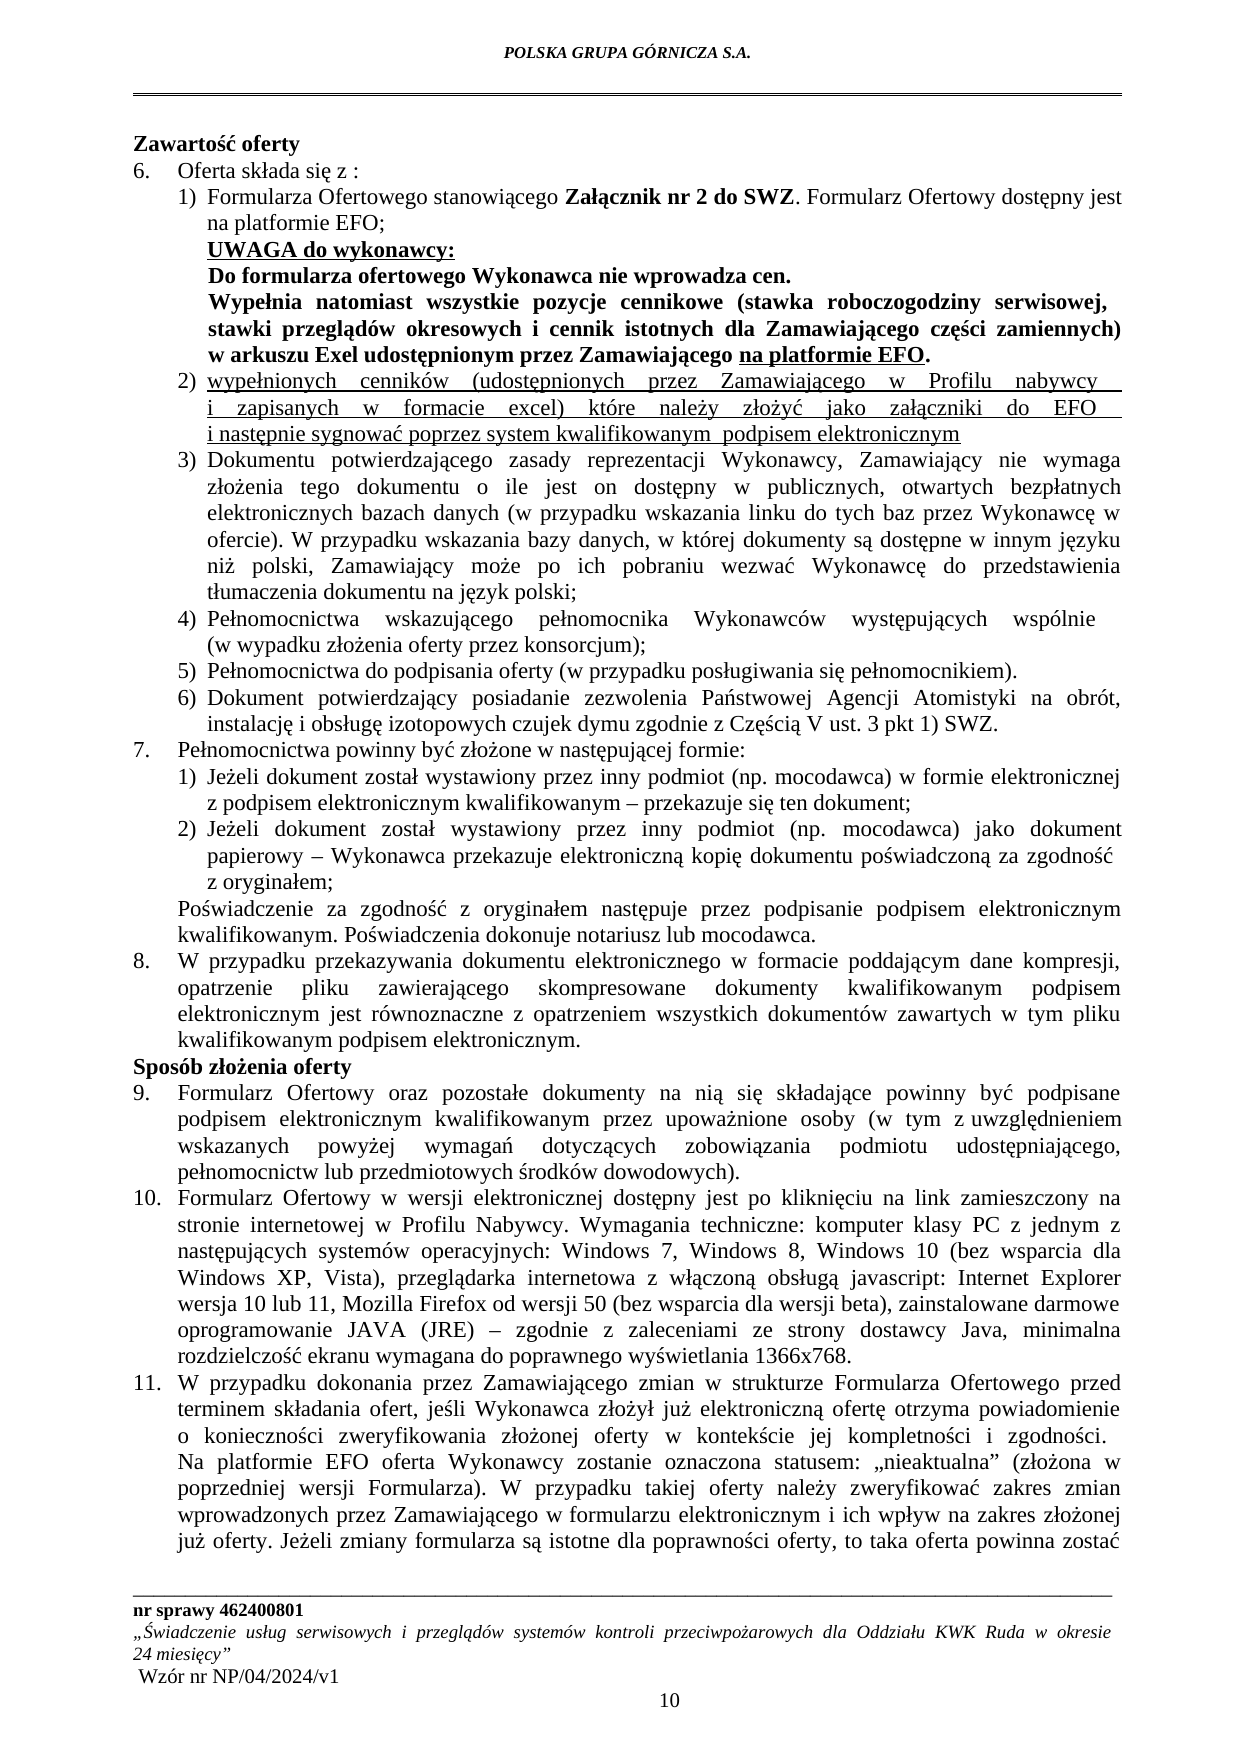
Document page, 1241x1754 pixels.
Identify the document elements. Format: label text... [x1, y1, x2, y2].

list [133, 1369, 1122, 1553]
list Formularza Ofertowego stanowiącego Załącznik nr 2 do SWZ. Formularz Ofertowy dostępny jest na platformie EFO; [177, 183, 1122, 236]
list wypełnionych cenników (udostępnionych przez Zamawiającego w Profilu nabywcy i zapisanych w formacie excel) które należy złożyć jako załączniki do EFO i następnie sygnować poprzez system kwalifikowanym podpisem elektronicznym [177, 367, 1122, 447]
list Pełnomocnictwa do podpisania oferty (w przypadku posługiwania się pełnomocnikiem). [177, 657, 1122, 684]
list W przypadku przekazywania dokumentu elektronicznego w formacie poddającym dane kompresji, opatrzenie pliku zawierającego skompresowane dokumenty kwalifikowanym podpisem elektronicznym jest równoznaczne z opatrzeniem wszystkich dokumentów zawartych w tym pliku kwalifikowanym podpisem elektronicznym. [133, 947, 1122, 1053]
list Formularz Ofertowy w wersji elektronicznej dostępny jest po kliknięciu na link zamieszczony na stronie internetowej w Profilu Nabywcy. Wymagania techniczne: komputer klasy PC z jednym z następujących systemów operacyjnych: Windows 7, Windows 8, Windows 10 (bez wsparcia dla Windows XP, Vista), przeglądarka internetowa z włączoną obsługą javascript: Internet Explorer wersja 10 lub 11, Mozilla Firefox od wersji 50 (bez wsparcia dla wersji beta), zainstalowane darmowe oprogramowanie JAVA (JRE) – zgodnie z zaleceniami ze strony dostawcy Java, minimalna rozdzielczość ekranu wymagana do poprawnego wyświetlania 1366x768. [133, 1184, 1122, 1369]
text Zawartość oferty [133, 130, 1122, 157]
list Pełnomocnictwa wskazującego pełnomocnika Wykonawców występujących wspólnie (w wypadku złożenia oferty przez konsorcjum); [177, 605, 1122, 657]
list Jeżeli dokument został wystawiony przez inny podmiot (np. mocodawca) jako dokument papierowy – Wykonawca przekazuje elektroniczną kopię dokumentu poświadczoną za zgodność z oryginałem; [177, 816, 1122, 894]
text Wypełnia natomiast wszystkie pozycje cennikowe (stawka roboczogodziny serwisowej, stawki przeglądów okresowych i cennik istotnych dla Zamawiającego części zamiennych) w arkuszu Exel udostępnionym przez Zamawiającego na platformie EFO. [208, 288, 1122, 367]
list Oferta składa się z : [133, 157, 1122, 183]
text Sposób złożenia oferty [133, 1053, 1122, 1079]
list Dokumentu potwierdzającego zasady reprezentacji Wykonawcy, Zamawiający nie wymaga złożenia tego dokumentu o ile jest on dostępny w publicznych, otwartych bezpłatnych elektronicznych bazach danych (w przypadku wskazania linku do tych baz przez Wykonawcę w ofercie). W przypadku wskazania bazy danych, w której dokumenty są dostępne w innym języku niż polski, Zamawiający może po ich pobraniu wezwać Wykonawcę do przedstawienia tłumaczenia dokumentu na język polski; [177, 447, 1122, 605]
list Jeżeli dokument został wystawiony przez inny podmiot (np. mocodawca) w formie elektronicznej z podpisem elektronicznym kwalifikowanym – przekazuje się ten dokument; [177, 763, 1122, 816]
list Pełnomocnictwa powinny być złożone w następującej formie: [133, 736, 1122, 763]
list Poświadczenie za zgodność z oryginałem następuje przez podpisanie podpisem elektronicznym kwalifikowanym. Poświadczenia dokonuje notariusz lub mocodawca. [177, 894, 1122, 947]
list Dokument potwierdzający posiadanie zezwolenia Państwowej Agencji Atomistyki na obrót, instalację i obsługę izotopowych czujek dymu zgodnie z Częścią V ust. 3 pkt 1) SWZ. [177, 684, 1122, 736]
text Do formularza ofertowego Wykonawca nie wprowadza cen. [208, 262, 1122, 288]
text UWAGA do wykonawcy: [133, 236, 1122, 262]
list Formularz Ofertowy oraz pozostałe dokumenty na nią się składające powinny być podpisane podpisem elektronicznym kwalifikowanym przez upoważnione osoby (w tym z uwzględnieniem wskazanych powyżej wymagań dotyczących zobowiązania podmiotu udostępniającego, pełnomocnictw lub przedmiotowych środków dowodowych). [133, 1079, 1122, 1184]
